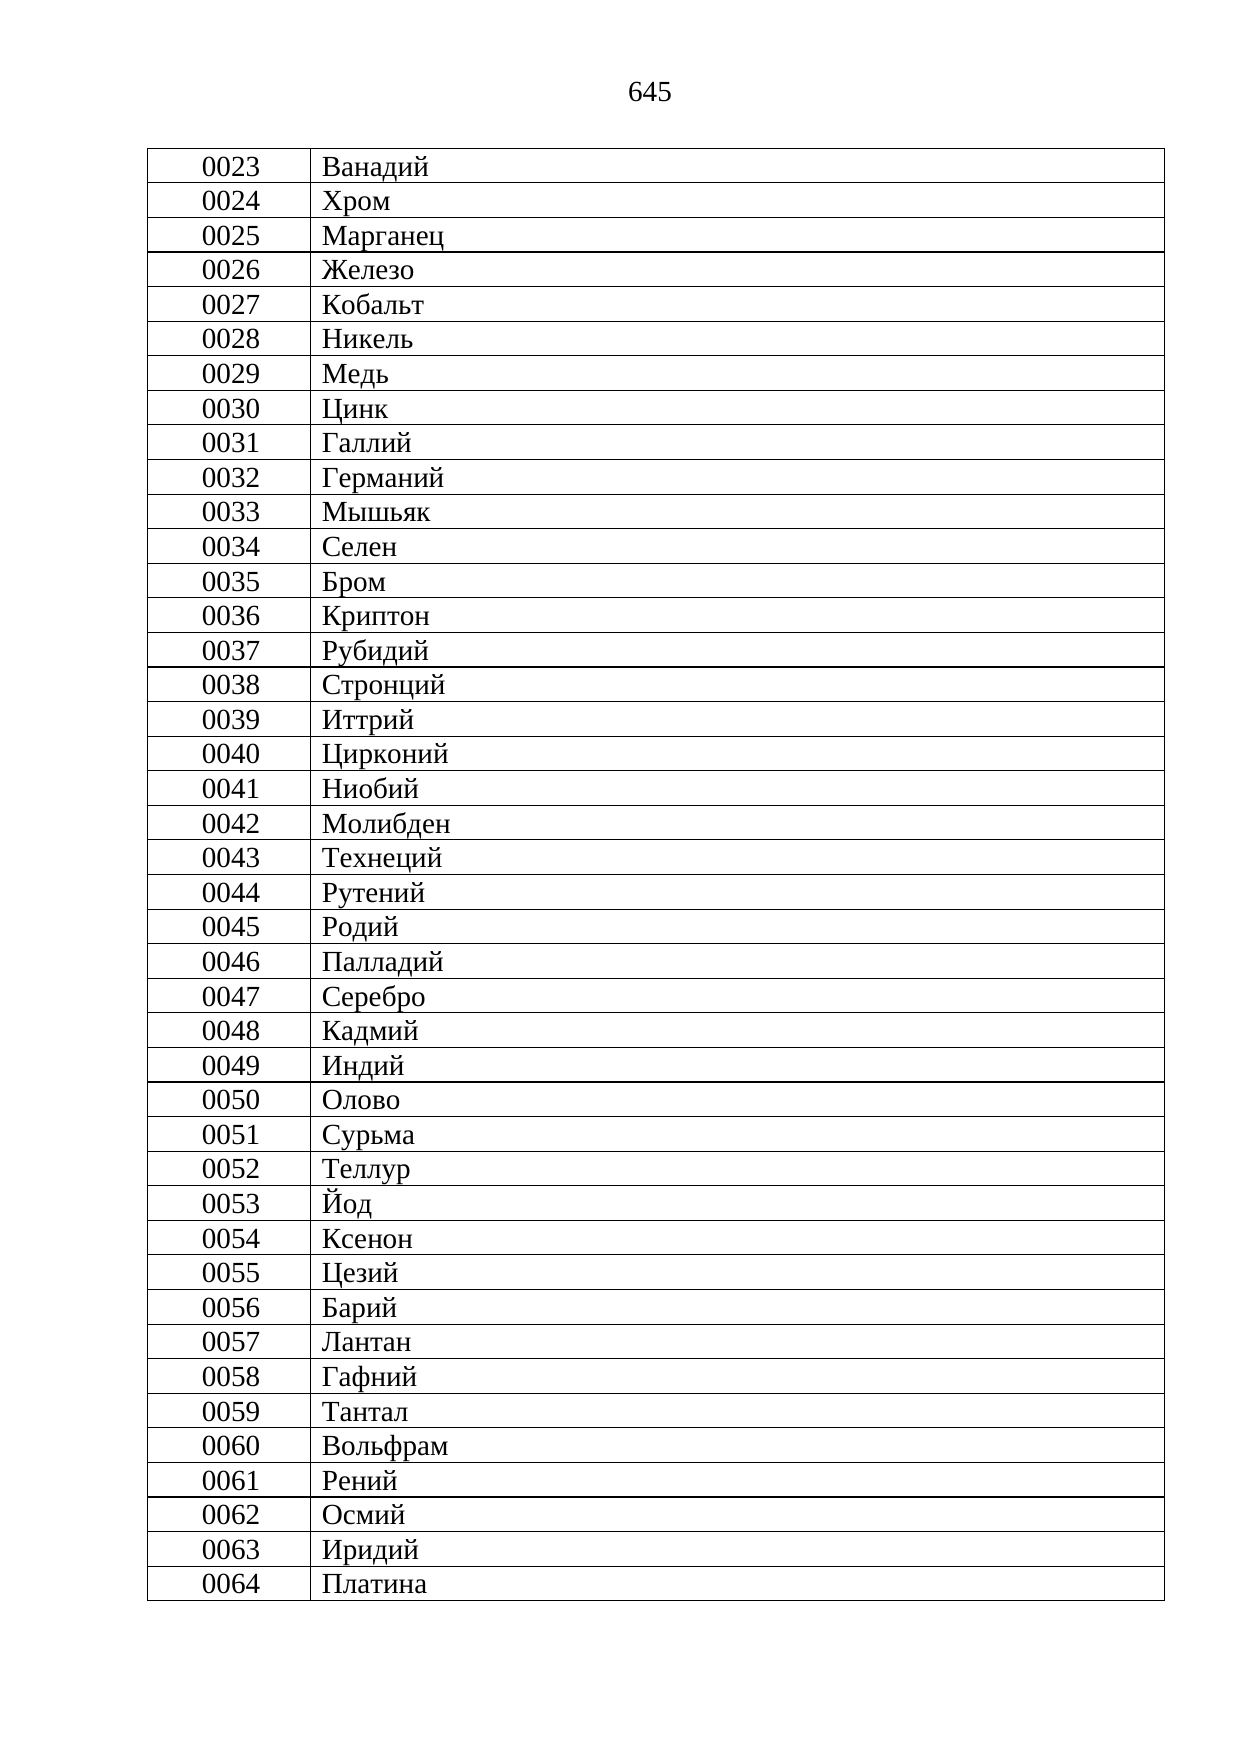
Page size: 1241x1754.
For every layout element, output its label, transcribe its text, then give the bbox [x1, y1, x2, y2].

table_cell Осмий [311, 1498, 1164, 1531]
table_cell Индий [311, 1048, 1164, 1081]
table_cell 0025 [148, 218, 310, 251]
table_cell 0060 [148, 1428, 310, 1462]
table_cell 0058 [148, 1359, 310, 1393]
table_cell Платина [311, 1567, 1164, 1600]
table_cell 0055 [148, 1255, 310, 1289]
table_cell 0046 [148, 944, 310, 978]
table_cell 0029 [148, 356, 310, 390]
table_cell Железо [311, 253, 1164, 286]
table_cell 0049 [148, 1048, 310, 1081]
table_cell Германий [311, 460, 1164, 493]
table_cell 0061 [148, 1463, 310, 1496]
table_cell 0033 [148, 495, 310, 528]
table_cell 0054 [148, 1221, 310, 1254]
table_cell Тантал [311, 1394, 1164, 1427]
table_cell Иридий [311, 1532, 1164, 1566]
table_cell Иттрий [311, 702, 1164, 736]
table_cell 0044 [148, 875, 310, 908]
table_cell 0047 [148, 979, 310, 1012]
table_cell 0048 [148, 1013, 310, 1047]
table_cell Рубидий [311, 633, 1164, 666]
table_cell 0042 [148, 806, 310, 839]
table_cell 0050 [148, 1083, 310, 1116]
table_cell 0036 [148, 598, 310, 632]
table_cell 0034 [148, 529, 310, 563]
table_cell 0037 [148, 633, 310, 666]
table_cell 0040 [148, 737, 310, 770]
table_cell Цинк [311, 391, 1164, 424]
table_cell 0059 [148, 1394, 310, 1427]
table_cell 0051 [148, 1117, 310, 1151]
table_cell Бром [311, 564, 1164, 597]
table_cell 0056 [148, 1290, 310, 1323]
table_cell 0062 [148, 1498, 310, 1531]
table_cell Мышьяк [311, 495, 1164, 528]
table_cell Галлий [311, 425, 1164, 459]
table_cell 0063 [148, 1532, 310, 1566]
table_cell Марганец [311, 218, 1164, 251]
table_cell Ксенон [311, 1221, 1164, 1254]
table_cell Олово [311, 1083, 1164, 1116]
table_cell Гафний [311, 1359, 1164, 1393]
table_cell Йод [311, 1186, 1164, 1220]
table_cell 0028 [148, 322, 310, 355]
table_cell 0052 [148, 1152, 310, 1185]
table_cell Серебро [311, 979, 1164, 1012]
table_cell 0031 [148, 425, 310, 459]
table_cell 0024 [148, 183, 310, 217]
table_cell Вольфрам [311, 1428, 1164, 1462]
table_cell Барий [311, 1290, 1164, 1323]
table_cell Цезий [311, 1255, 1164, 1289]
table_cell Медь [311, 356, 1164, 390]
table_cell 0057 [148, 1325, 310, 1358]
table_cell Стронций [311, 668, 1164, 701]
table_cell Рутений [311, 875, 1164, 908]
table_cell 0030 [148, 391, 310, 424]
table_cell Цирконий [311, 737, 1164, 770]
table_cell Кадмий [311, 1013, 1164, 1047]
table_cell 0053 [148, 1186, 310, 1220]
table_cell 0038 [148, 668, 310, 701]
table_cell Ниобий [311, 771, 1164, 805]
table_cell Сурьма [311, 1117, 1164, 1151]
table_cell Лантан [311, 1325, 1164, 1358]
table_cell 0023 [148, 149, 310, 182]
table_cell Кобальт [311, 287, 1164, 321]
table_cell 0064 [148, 1567, 310, 1600]
table_cell Ванадий [311, 149, 1164, 182]
table_cell Хром [311, 183, 1164, 217]
table_cell Молибден [311, 806, 1164, 839]
table_cell 0032 [148, 460, 310, 493]
table_cell Родий [311, 910, 1164, 943]
table_cell 0045 [148, 910, 310, 943]
table_cell Палладий [311, 944, 1164, 978]
table_cell 0039 [148, 702, 310, 736]
table_cell Селен [311, 529, 1164, 563]
table_cell 0027 [148, 287, 310, 321]
table_cell Теллур [311, 1152, 1164, 1185]
table_cell 0026 [148, 253, 310, 286]
table_cell Никель [311, 322, 1164, 355]
table_cell Технеций [311, 840, 1164, 874]
table_cell Криптон [311, 598, 1164, 632]
table_cell Рений [311, 1463, 1164, 1496]
table_cell 0041 [148, 771, 310, 805]
table_cell 0035 [148, 564, 310, 597]
table_cell 0043 [148, 840, 310, 874]
